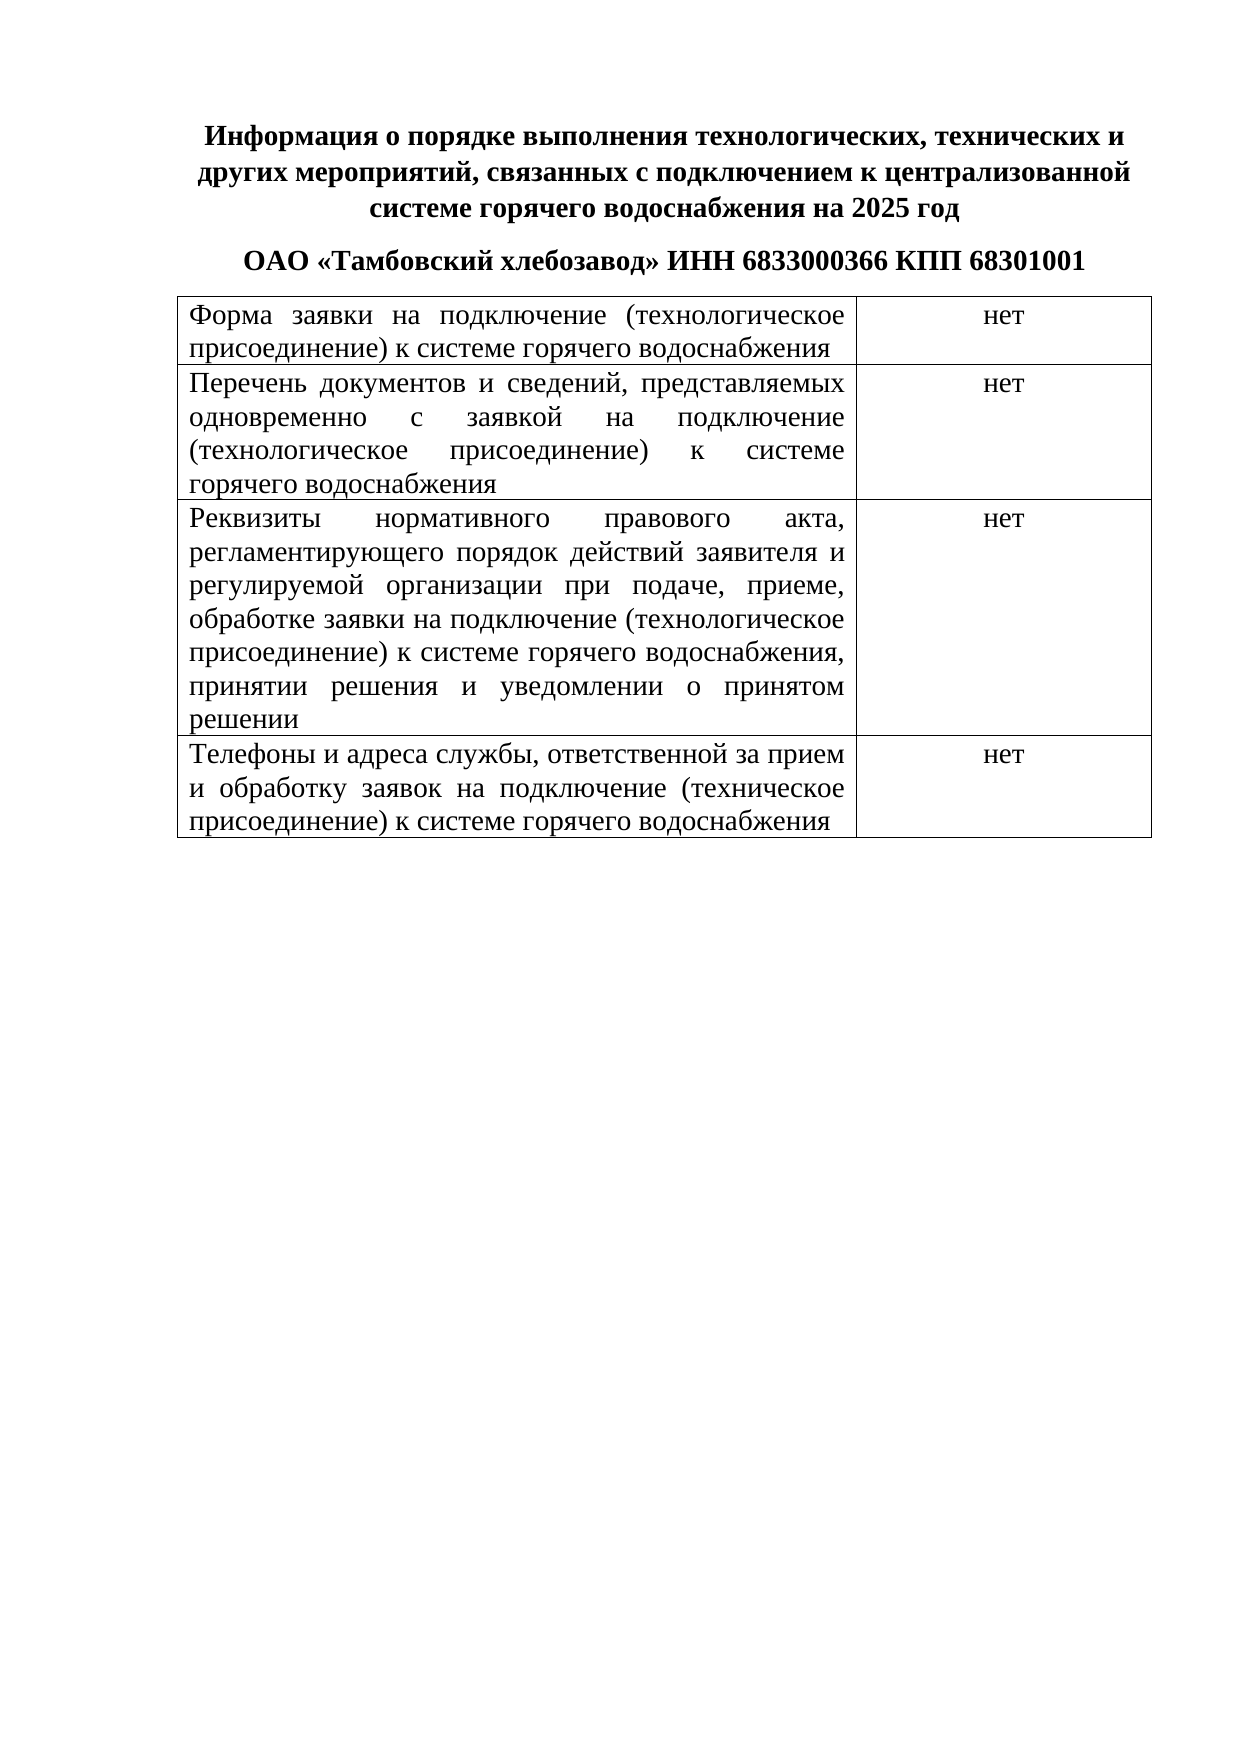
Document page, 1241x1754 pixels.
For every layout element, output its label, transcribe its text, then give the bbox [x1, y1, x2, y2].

table_cell Перечень документов и сведений, представляемых одновременно с заявкой на подключение (технологическое присоединение) к системе горячего водоснабжения [178, 365, 856, 499]
table_cell нет [857, 736, 1151, 837]
table_header Форма заявки на подключение (технологическое присоединение) к системе горячего водоснабжения [178, 297, 856, 364]
table_cell нет [857, 365, 1151, 499]
table_cell нет [857, 500, 1151, 735]
table_header нет [857, 297, 1151, 364]
table_cell Реквизиты нормативного правового акта, регламентирующего порядок действий заявителя и регулируемой организации при подаче, приеме, обработке заявки на подключение (технологическое присоединение) к системе горячего водоснабжения, принятии решения и уведомлении о принятом решении [178, 500, 856, 735]
text Информация о порядке выполнения технологических, технических и других мероприятий, связанных с подключением к централизованной системе горячего водоснабжения на 2025 год [177, 118, 1152, 224]
table_cell Телефоны и адреса службы, ответственной за прием и обработку заявок на подключение (техническое присоединение) к системе горячего водоснабжения [178, 736, 856, 837]
text ОАО «Тамбовский хлебозавод» ИНН 6833000366 КПП 68301001 [177, 243, 1152, 277]
